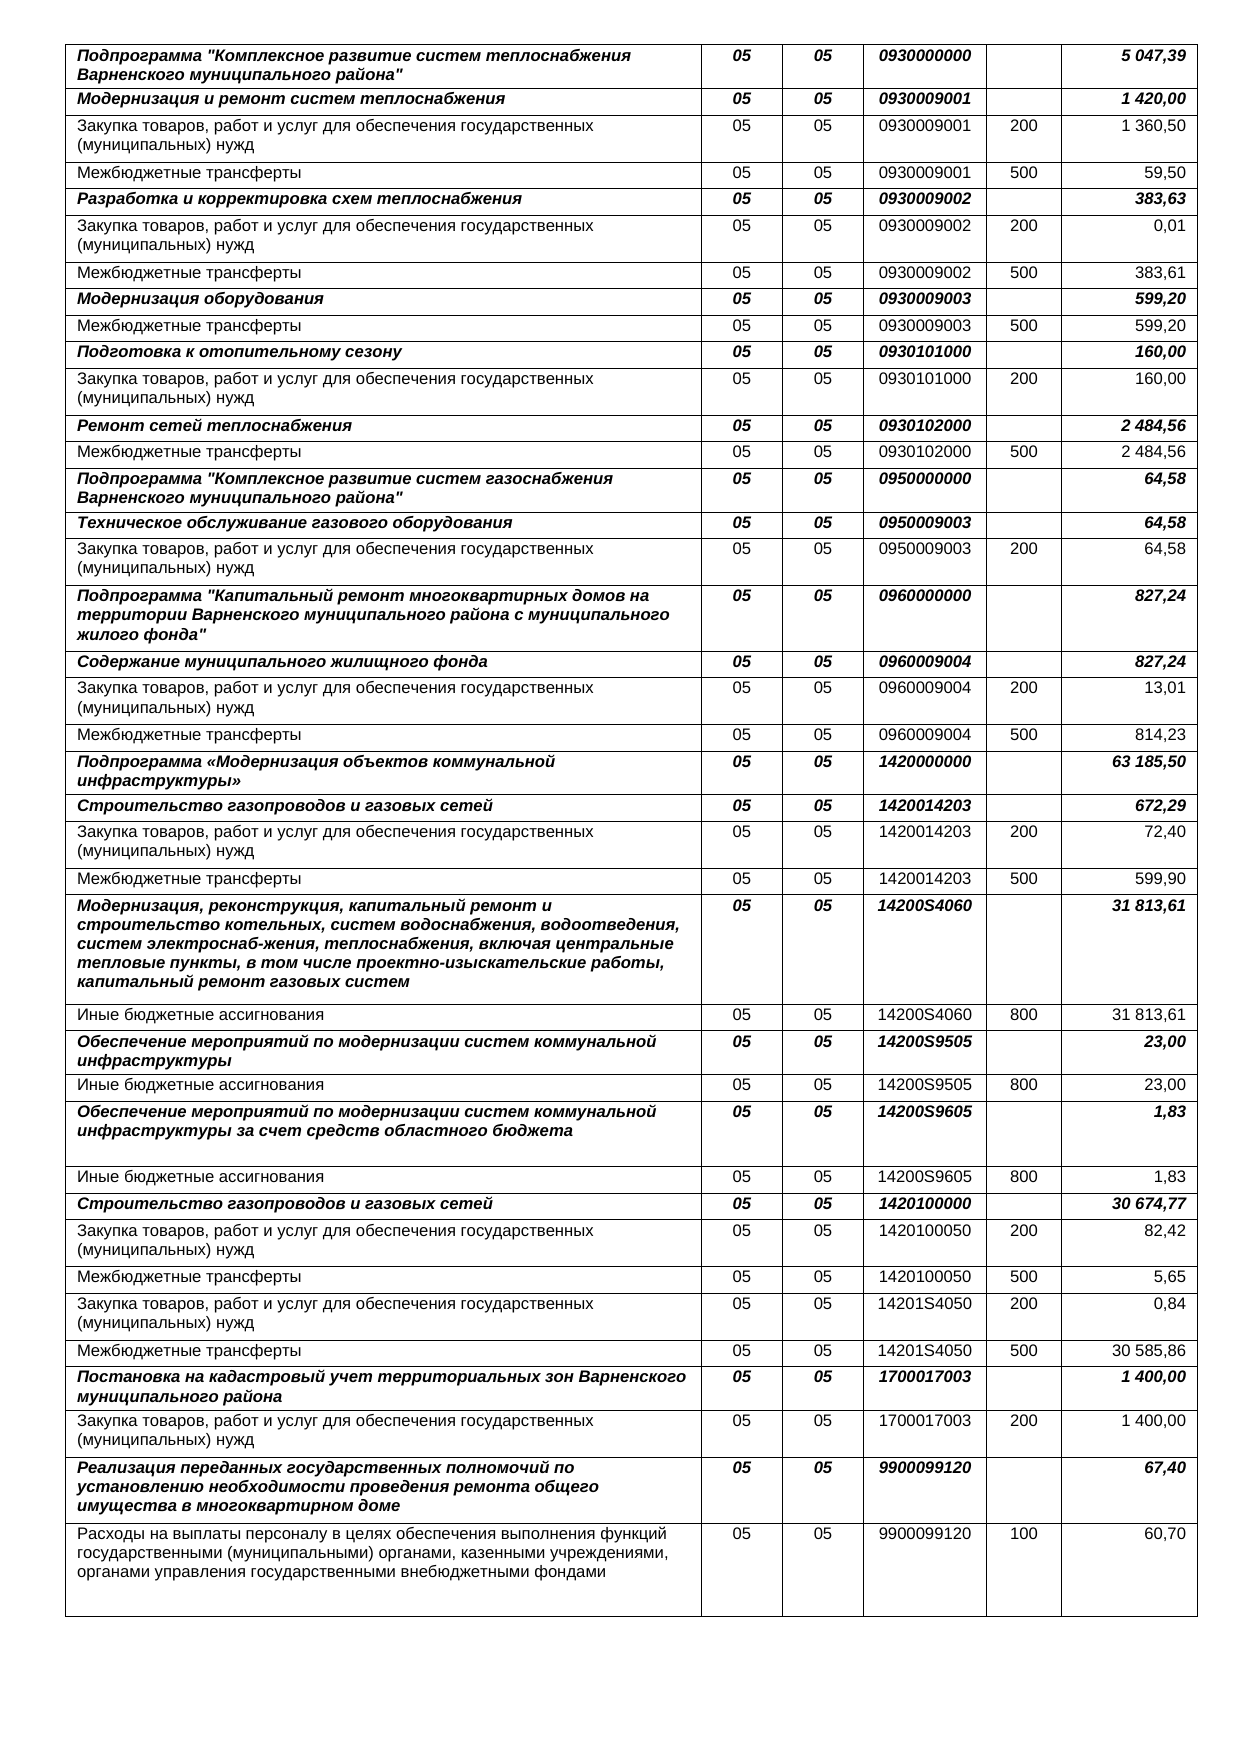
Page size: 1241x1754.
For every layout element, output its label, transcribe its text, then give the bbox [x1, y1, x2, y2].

table_cell 05 [783, 1294, 863, 1340]
table_cell Межбюджетные трансферты [66, 316, 701, 341]
table_cell 05 [702, 795, 782, 821]
table_cell 05 [783, 1341, 863, 1366]
table_cell 05 [783, 1220, 863, 1266]
table_cell 05 [783, 116, 863, 162]
table_cell 05 [702, 1341, 782, 1366]
table_cell [1198, 1004, 1216, 1030]
table_cell 14200S4060 [864, 895, 986, 1004]
table_cell 1420100000 [864, 1194, 986, 1219]
table_cell Закупка товаров, работ и услуг для обеспечения государственных (муниципальных) нужд [66, 822, 701, 868]
table_cell [1198, 1366, 1216, 1410]
table_cell 05 [702, 539, 782, 585]
table_cell 1420100050 [864, 1267, 986, 1293]
table_cell 0930102000 [864, 442, 986, 468]
table_cell [1198, 794, 1216, 821]
table_cell 200 [987, 1411, 1061, 1457]
table_cell Содержание муниципального жилищного фонда [66, 652, 701, 677]
table_cell 200 [987, 369, 1061, 415]
table_cell 0,84 [1062, 1294, 1197, 1340]
table_cell [1198, 1410, 1216, 1457]
table_cell [1198, 894, 1216, 1004]
table_cell 200 [987, 1220, 1061, 1266]
table_cell [1198, 868, 1216, 894]
table_cell Подпрограмма "Капитальный ремонт многоквартирных домов на территории Варненского муниципального района с муниципального жилого фонда" [66, 586, 701, 651]
table_cell 72,40 [1062, 822, 1197, 868]
table_cell [987, 1031, 1061, 1074]
table_cell 05 [702, 1367, 782, 1410]
table_cell [1198, 44, 1216, 88]
table_cell 1420100050 [864, 1220, 986, 1266]
table_cell 31 813,61 [1062, 895, 1197, 1004]
table_cell 383,61 [1062, 263, 1197, 288]
table_cell [987, 45, 1061, 88]
table_cell Закупка товаров, работ и услуг для обеспечения государственных (муниципальных) нужд [66, 539, 701, 585]
table_cell 9900099120 [864, 1458, 986, 1522]
table_cell Обеспечение мероприятий по модернизации систем коммунальной инфраструктуры за счет средств областного бюджета [66, 1102, 701, 1166]
table_cell Техническое обслуживание газового оборудования [66, 513, 701, 538]
table_cell 05 [702, 895, 782, 1004]
table_cell Закупка товаров, работ и услуг для обеспечения государственных (муниципальных) нужд [66, 1220, 701, 1266]
table_cell 800 [987, 1075, 1061, 1101]
table_cell [987, 1194, 1061, 1219]
table_cell [987, 1458, 1061, 1522]
table_cell 05 [702, 652, 782, 677]
table_cell 05 [702, 442, 782, 468]
table_cell 0930009002 [864, 216, 986, 262]
table_cell 1420000000 [864, 752, 986, 794]
table_cell 05 [783, 469, 863, 512]
table_cell [1198, 1101, 1216, 1166]
table_cell Межбюджетные трансферты [66, 442, 701, 468]
table_cell Иные бюджетные ассигнования [66, 1167, 701, 1193]
table_cell 2 484,56 [1062, 442, 1197, 468]
table_cell 814,23 [1062, 725, 1197, 751]
table_cell Модернизация, реконструкция, капитальный ремонт и строительство котельных, систем водоснабжения, водоотведения, систем электроснаб-жения, теплоснабжения, включая центральные тепловые пункты, в том числе проектно-изыскательские работы, капитальный ремонт газовых систем [66, 895, 701, 1004]
table_cell 05 [783, 539, 863, 585]
table_cell 05 [783, 822, 863, 868]
table_cell [987, 342, 1061, 368]
table_cell 14200S9505 [864, 1075, 986, 1101]
table_cell [987, 416, 1061, 441]
table_cell 800 [987, 1167, 1061, 1193]
table_cell 2 484,56 [1062, 416, 1197, 441]
table_cell 500 [987, 725, 1061, 751]
table_cell Иные бюджетные ассигнования [66, 1005, 701, 1030]
table_cell 1,83 [1062, 1167, 1197, 1193]
table_cell 1 400,00 [1062, 1411, 1197, 1457]
table_cell [1198, 88, 1216, 115]
table_cell 64,58 [1062, 539, 1197, 585]
table_cell 67,40 [1062, 1458, 1197, 1522]
table_cell 13,01 [1062, 678, 1197, 724]
table_cell 05 [702, 216, 782, 262]
table_cell 05 [702, 725, 782, 751]
table_cell [1198, 1166, 1216, 1193]
table_cell 5,65 [1062, 1267, 1197, 1293]
table_cell [1198, 215, 1216, 262]
table_cell [1198, 1030, 1216, 1074]
table_cell 31 813,61 [1062, 1005, 1197, 1030]
table_cell [1198, 538, 1216, 585]
table_cell 05 [702, 369, 782, 415]
table_cell 05 [702, 1524, 782, 1616]
table_cell 200 [987, 216, 1061, 262]
table_cell 05 [702, 1411, 782, 1457]
table_cell [1198, 585, 1216, 651]
table_cell 05 [783, 1005, 863, 1030]
table_cell Ремонт сетей теплоснабжения [66, 416, 701, 441]
table_cell 0930009002 [864, 263, 986, 288]
table_cell Межбюджетные трансферты [66, 263, 701, 288]
table_cell [1198, 441, 1216, 468]
table_cell 05 [702, 163, 782, 188]
table_cell 800 [987, 1005, 1061, 1030]
table_cell 05 [783, 89, 863, 115]
table_cell [1198, 1074, 1216, 1101]
table_cell 05 [702, 1102, 782, 1166]
table_cell Разработка и корректировка схем теплоснабжения [66, 189, 701, 215]
table_cell 05 [702, 469, 782, 512]
table_cell 827,24 [1062, 652, 1197, 677]
table_cell 05 [783, 316, 863, 341]
table_cell 05 [783, 725, 863, 751]
table_cell 500 [987, 442, 1061, 468]
table_cell 05 [702, 1167, 782, 1193]
table_cell [1198, 1193, 1216, 1219]
table_cell 05 [783, 369, 863, 415]
table_cell [1198, 415, 1216, 441]
table_cell 05 [783, 1102, 863, 1166]
table_cell 827,24 [1062, 586, 1197, 651]
table_cell [987, 469, 1061, 512]
table_cell Иные бюджетные ассигнования [66, 1075, 701, 1101]
table_cell 30 674,77 [1062, 1194, 1197, 1219]
table_cell Подготовка к отопительному сезону [66, 342, 701, 368]
table_cell [1198, 115, 1216, 162]
table_cell 599,90 [1062, 869, 1197, 894]
table_cell Межбюджетные трансферты [66, 163, 701, 188]
table_cell 05 [783, 1367, 863, 1410]
table_cell 05 [783, 1167, 863, 1193]
table_cell 14200S9605 [864, 1167, 986, 1193]
table_cell 05 [783, 289, 863, 315]
table_cell 9900099120 [864, 1524, 986, 1616]
table_cell 05 [702, 869, 782, 894]
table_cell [66, 1524, 701, 1616]
table_cell [1198, 1457, 1216, 1522]
table_cell Постановка на кадастровый учет территориальных зон Варненского муниципального района [66, 1367, 701, 1410]
table_cell 14200S9605 [864, 1102, 986, 1166]
table_cell 05 [783, 586, 863, 651]
table_cell 05 [702, 416, 782, 441]
table_cell 05 [702, 1458, 782, 1522]
table_cell 672,29 [1062, 795, 1197, 821]
table_cell 200 [987, 822, 1061, 868]
table_cell 05 [783, 1458, 863, 1522]
table_cell 1700017003 [864, 1367, 986, 1410]
table_cell Модернизация и ремонт систем теплоснабжения [66, 89, 701, 115]
table_cell 0960009004 [864, 652, 986, 677]
table_cell Межбюджетные трансферты [66, 1341, 701, 1366]
table_cell 63 185,50 [1062, 752, 1197, 794]
table_cell 1420014203 [864, 795, 986, 821]
table_cell 0930009001 [864, 116, 986, 162]
table_cell [1198, 512, 1216, 538]
table_cell 0930009003 [864, 289, 986, 315]
table_cell 05 [783, 416, 863, 441]
table_cell 05 [783, 45, 863, 88]
table_cell Подпрограмма "Комплексное развитие систем теплоснабжения Варненского муниципального района" [66, 45, 701, 88]
table_cell [1198, 262, 1216, 288]
table_cell 05 [783, 442, 863, 468]
table_cell 1 360,50 [1062, 116, 1197, 162]
table_cell 05 [783, 216, 863, 262]
table_cell Строительство газопроводов и газовых сетей [66, 1194, 701, 1219]
table_cell 05 [702, 586, 782, 651]
table_cell Реализация переданных государственных полномочий по установлению необходимости проведения ремонта общего имущества в многоквартирном доме [66, 1458, 701, 1522]
table_cell 1 420,00 [1062, 89, 1197, 115]
table_cell 14201S4050 [864, 1341, 986, 1366]
table_cell [1198, 651, 1216, 677]
table_cell 05 [702, 1267, 782, 1293]
table_cell 05 [783, 1031, 863, 1074]
table_cell [1198, 162, 1216, 188]
table_cell 500 [987, 163, 1061, 188]
table_cell 0950009003 [864, 513, 986, 538]
table_cell 0930101000 [864, 342, 986, 368]
table_cell [987, 189, 1061, 215]
table_cell 200 [987, 1294, 1061, 1340]
table_cell 05 [783, 752, 863, 794]
table_cell 160,00 [1062, 369, 1197, 415]
table_cell [987, 513, 1061, 538]
table_cell 05 [702, 1031, 782, 1074]
table_cell 05 [783, 1267, 863, 1293]
table_cell 05 [783, 795, 863, 821]
table_cell 0930009001 [864, 163, 986, 188]
table_cell [1198, 288, 1216, 315]
table_cell 05 [783, 1194, 863, 1219]
table_cell 23,00 [1062, 1075, 1197, 1101]
table_cell Межбюджетные трансферты [66, 869, 701, 894]
table_cell Закупка товаров, работ и услуг для обеспечения государственных (муниципальных) нужд [66, 1294, 701, 1340]
table_cell 05 [783, 652, 863, 677]
table_cell 59,50 [1062, 163, 1197, 188]
table_cell 05 [702, 116, 782, 162]
table_cell Закупка товаров, работ и услуг для обеспечения государственных (муниципальных) нужд [66, 678, 701, 724]
table_cell Модернизация оборудования [66, 289, 701, 315]
table_cell 1700017003 [864, 1411, 986, 1457]
table_cell Закупка товаров, работ и услуг для обеспечения государственных (муниципальных) нужд [66, 1411, 701, 1457]
table_cell 1 400,00 [1062, 1367, 1197, 1410]
table_cell 05 [783, 163, 863, 188]
table_cell 05 [783, 1075, 863, 1101]
table_cell 0,01 [1062, 216, 1197, 262]
table_cell 05 [702, 1220, 782, 1266]
table_cell 64,58 [1062, 513, 1197, 538]
table_cell 05 [783, 263, 863, 288]
table_cell Межбюджетные трансферты [66, 725, 701, 751]
table_cell 0930101000 [864, 369, 986, 415]
table_cell [987, 89, 1061, 115]
table_cell 05 [783, 869, 863, 894]
table_cell 1,83 [1062, 1102, 1197, 1166]
table_cell 60,70 [1062, 1524, 1197, 1616]
table_cell Межбюджетные трансферты [66, 1267, 701, 1293]
table_cell 0930009001 [864, 89, 986, 115]
table_cell 30 585,86 [1062, 1341, 1197, 1366]
table_cell 23,00 [1062, 1031, 1197, 1074]
table_cell [1198, 468, 1216, 512]
table_cell Закупка товаров, работ и услуг для обеспечения государственных (муниципальных) нужд [66, 216, 701, 262]
table_cell 05 [702, 289, 782, 315]
table_cell [987, 1367, 1061, 1410]
table_cell Обеспечение мероприятий по модернизации систем коммунальной инфраструктуры [66, 1031, 701, 1074]
table_cell 05 [702, 1005, 782, 1030]
table_cell [1198, 751, 1216, 794]
table_cell 05 [702, 1075, 782, 1101]
table_cell 05 [783, 678, 863, 724]
table_cell 05 [702, 263, 782, 288]
table_cell 0930000000 [864, 45, 986, 88]
table_cell 05 [702, 822, 782, 868]
table_cell [1198, 1219, 1216, 1266]
table_cell [1198, 368, 1216, 415]
table_cell 05 [702, 342, 782, 368]
table_cell 05 [702, 89, 782, 115]
table_cell 5 047,39 [1062, 45, 1197, 88]
table_cell 160,00 [1062, 342, 1197, 368]
table_cell 500 [987, 263, 1061, 288]
table_cell 05 [783, 342, 863, 368]
table_cell [1198, 341, 1216, 368]
table_cell 14200S9505 [864, 1031, 986, 1074]
table_cell 05 [783, 1411, 863, 1457]
table_cell 0960009004 [864, 678, 986, 724]
table_cell [987, 586, 1061, 651]
table_cell Подпрограмма "Комплексное развитие систем газоснабжения Варненского муниципального района" [66, 469, 701, 512]
table_cell 05 [783, 189, 863, 215]
table_cell [1198, 1523, 1216, 1616]
table_cell 599,20 [1062, 316, 1197, 341]
table_cell 500 [987, 869, 1061, 894]
table_cell 200 [987, 678, 1061, 724]
table_cell 200 [987, 539, 1061, 585]
table_cell [1198, 724, 1216, 751]
table_cell [1198, 315, 1216, 341]
table_cell Закупка товаров, работ и услуг для обеспечения государственных (муниципальных) нужд [66, 369, 701, 415]
table_cell 14200S4060 [864, 1005, 986, 1030]
table_cell 05 [702, 189, 782, 215]
table_cell 0950000000 [864, 469, 986, 512]
table_cell [987, 795, 1061, 821]
table_cell 1420014203 [864, 869, 986, 894]
table_cell 0930009003 [864, 316, 986, 341]
table_cell Строительство газопроводов и газовых сетей [66, 795, 701, 821]
table_cell [1198, 1266, 1216, 1293]
table_cell 05 [702, 752, 782, 794]
table_cell 05 [783, 513, 863, 538]
table_cell 200 [987, 116, 1061, 162]
table_cell 05 [702, 1194, 782, 1219]
table_cell 05 [702, 45, 782, 88]
table_cell 500 [987, 1267, 1061, 1293]
table_cell 0950009003 [864, 539, 986, 585]
table_cell 100 [987, 1524, 1061, 1616]
table_cell 383,63 [1062, 189, 1197, 215]
table_cell 1420014203 [864, 822, 986, 868]
table_cell [987, 752, 1061, 794]
table_cell 05 [702, 513, 782, 538]
table_cell 64,58 [1062, 469, 1197, 512]
table_cell 500 [987, 316, 1061, 341]
table_cell 82,42 [1062, 1220, 1197, 1266]
table_cell 0930102000 [864, 416, 986, 441]
table_cell 599,20 [1062, 289, 1197, 315]
table_cell 14201S4050 [864, 1294, 986, 1340]
table_cell 05 [702, 1294, 782, 1340]
table_cell [1198, 1293, 1216, 1340]
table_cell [66, 116, 701, 162]
table_cell 500 [987, 1341, 1061, 1366]
table_cell 0960000000 [864, 586, 986, 651]
table_cell [987, 652, 1061, 677]
table_cell 05 [783, 1524, 863, 1616]
table_cell 05 [783, 895, 863, 1004]
table_cell [1198, 1340, 1216, 1366]
table_cell 05 [702, 678, 782, 724]
table_cell Подпрограмма «Модернизация объектов коммунальной инфраструктуры» [66, 752, 701, 794]
table_cell 05 [702, 316, 782, 341]
table_cell [1198, 188, 1216, 215]
table_cell [987, 1102, 1061, 1166]
table_cell [1198, 677, 1216, 724]
table_cell [1198, 821, 1216, 868]
table_cell [987, 895, 1061, 1004]
table_cell 0960009004 [864, 725, 986, 751]
table_cell [987, 289, 1061, 315]
table_cell 0930009002 [864, 189, 986, 215]
